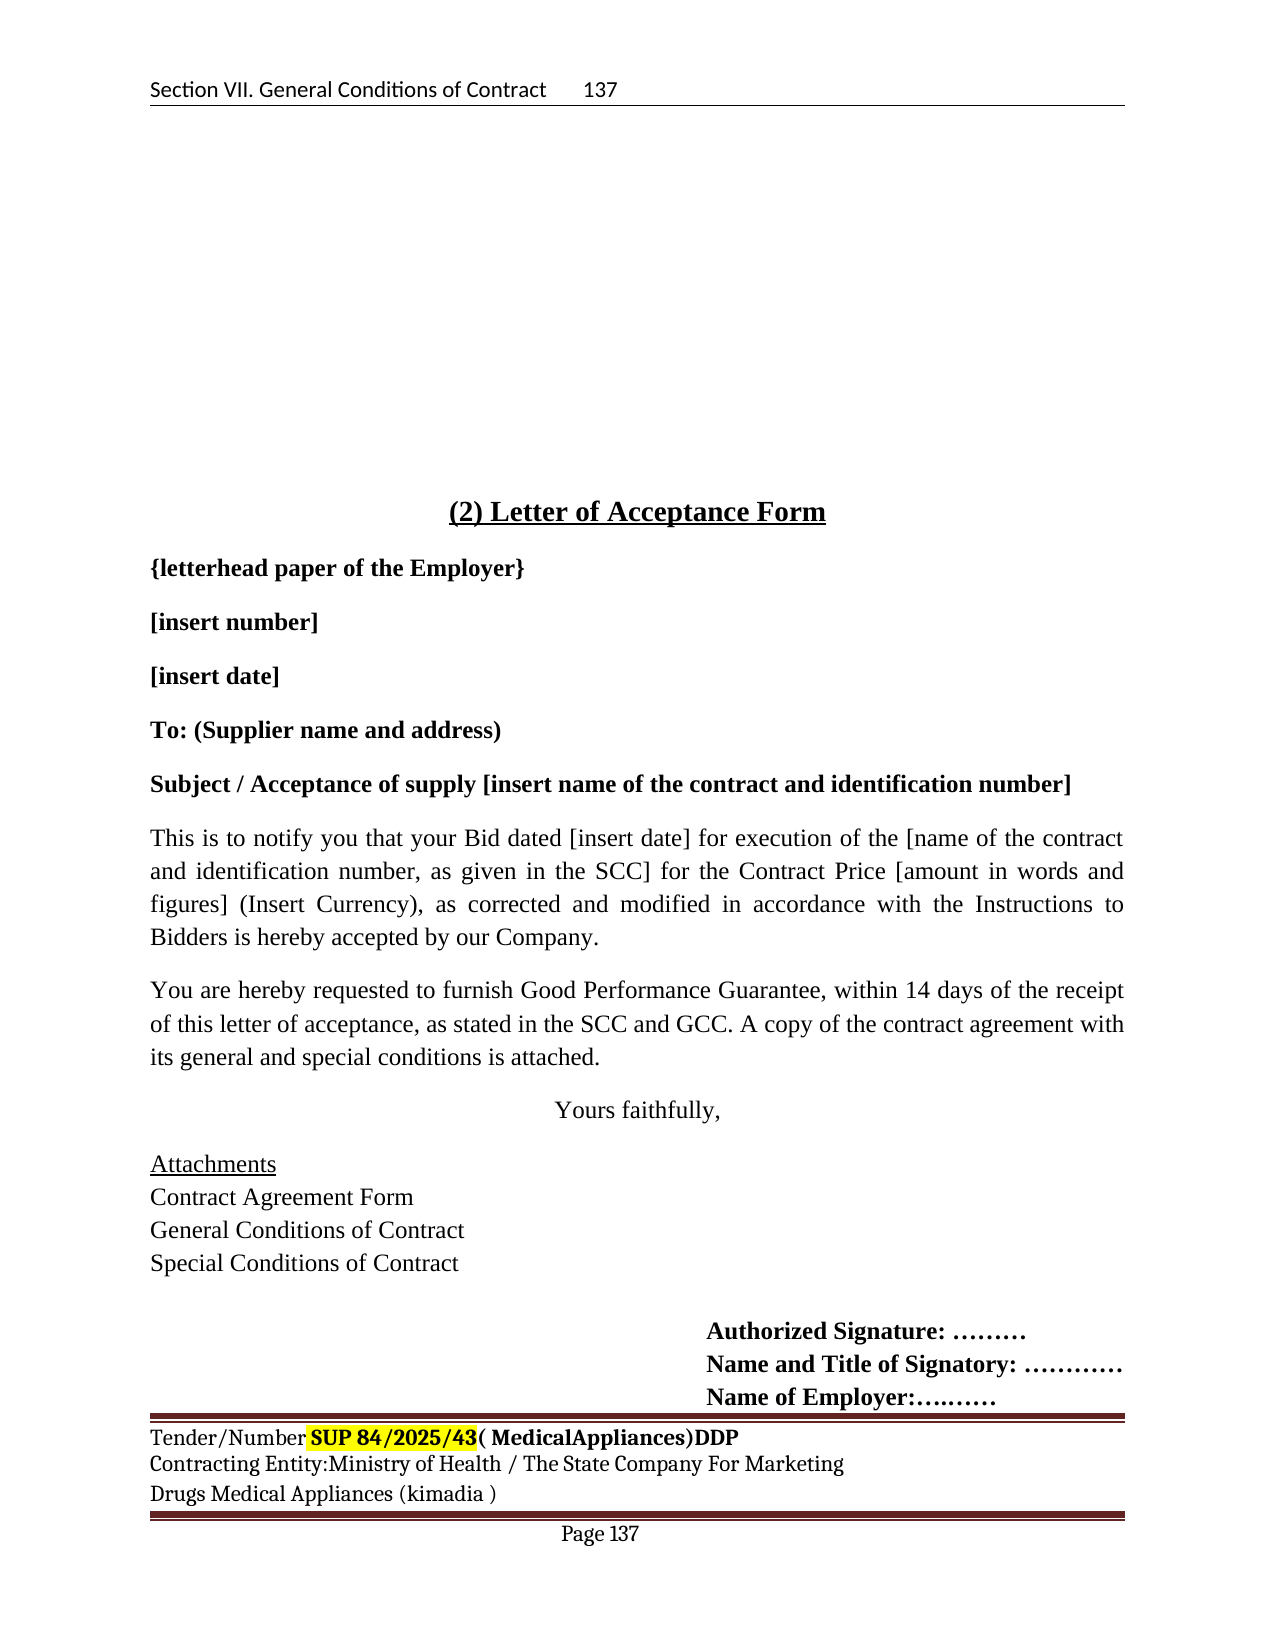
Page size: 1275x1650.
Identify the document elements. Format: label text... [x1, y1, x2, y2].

text Authorized Signature: ……… [150, 1316, 1125, 1345]
text Yours faithfully, [150, 1096, 1125, 1124]
text You are hereby requested to furnish Good Performance Guarantee, within 14 days of the receipt of this letter of acceptance, as stated in the SCC and GCC. A copy of the contract agreement with its general and special conditions is attached. [150, 976, 1125, 1070]
text Name and Title of Signatory: ………… [150, 1349, 1125, 1378]
text [insert number] [150, 607, 1125, 636]
text [insert date] [150, 661, 1125, 690]
text General Conditions of Contract [150, 1215, 1125, 1244]
text Contract Agreement Form [150, 1182, 1125, 1211]
text (2) Letter of Acceptance Form [150, 494, 1125, 528]
text {letterhead paper of the Employer} [150, 553, 1125, 582]
text Name of Employer:….…… [150, 1382, 1125, 1411]
text This is to notify you that your Bid dated [insert date] for execution of the [name of the contract and identification number, as given in the SCC] for the Contract Price [amount in words and figures] (Insert Currency), as corrected and modified in accordance with the Instructions to Bidders is hereby accepted by our Company. [150, 823, 1125, 951]
text Subject / Acceptance of supply [insert name of the contract and identification number] [150, 769, 1125, 798]
text To: (Supplier name and address) [150, 715, 1125, 744]
text Attachments [150, 1149, 1125, 1178]
text Special Conditions of Contract [150, 1248, 1125, 1277]
